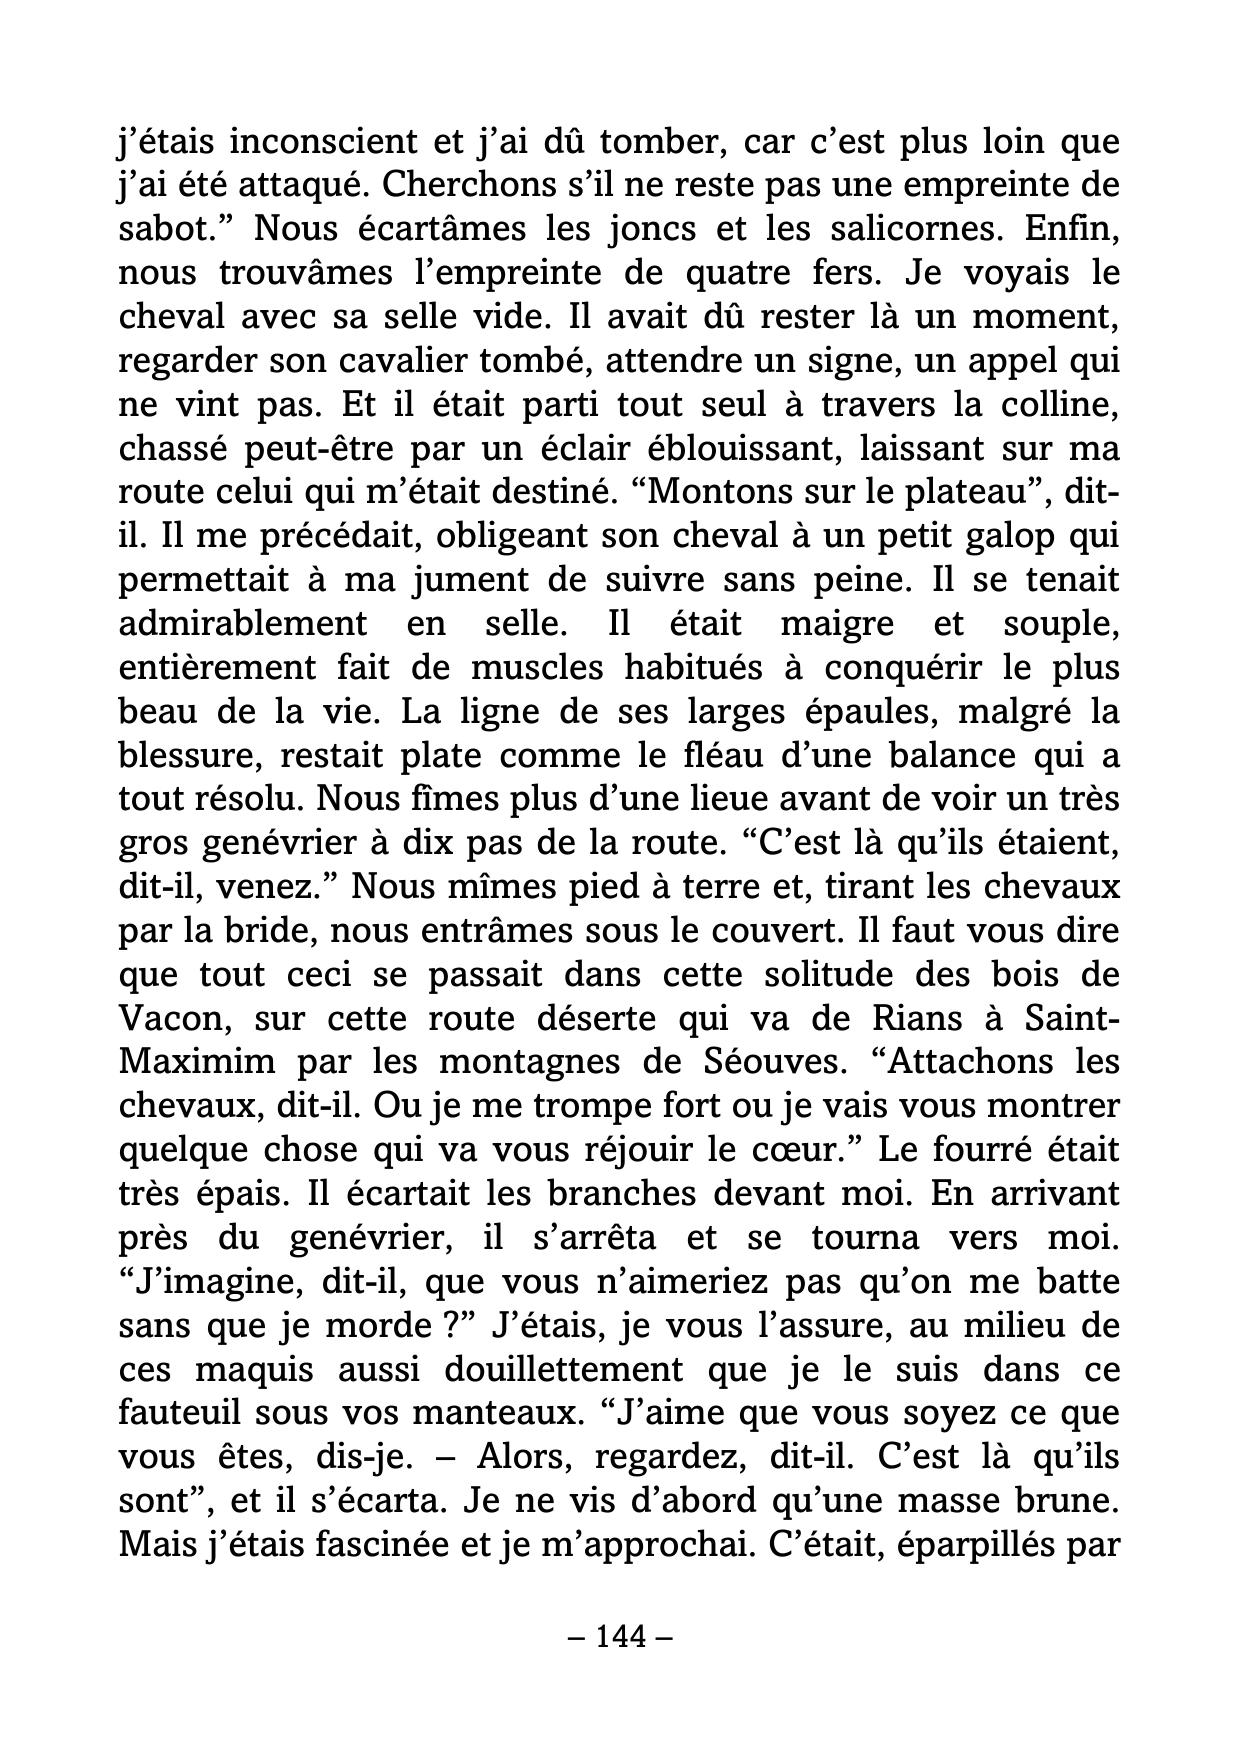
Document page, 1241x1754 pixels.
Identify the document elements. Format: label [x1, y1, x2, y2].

text [118, 118, 1122, 1565]
